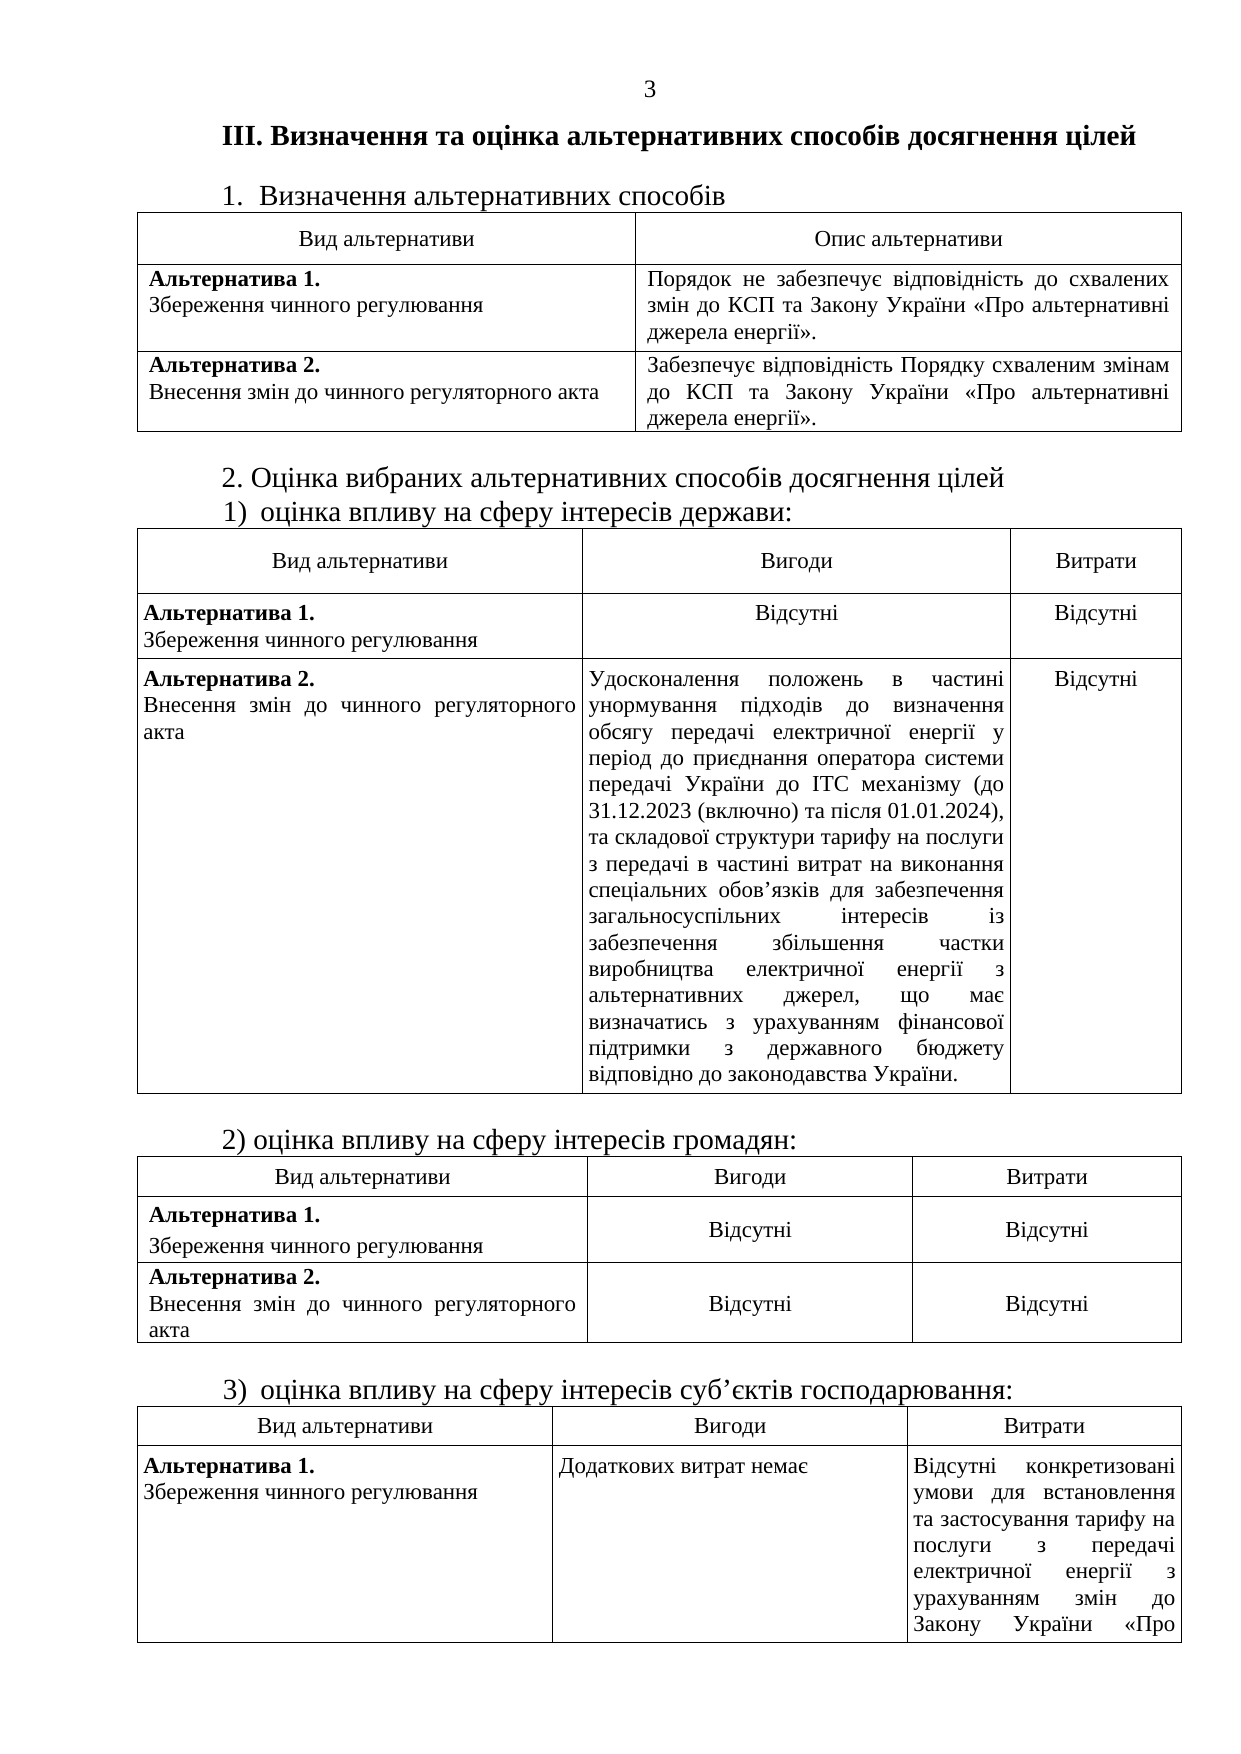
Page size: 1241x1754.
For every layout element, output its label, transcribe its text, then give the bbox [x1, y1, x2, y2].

table_cell Порядок не забезпечує відповідність до схвалених змін до КСП та Закону України «Про альтернативні джерела енергії». [636, 265, 1181, 351]
table_cell Відсутні [588, 1197, 912, 1262]
table_cell Альтернатива 2. Внесення змін до чинного регуляторного акта [138, 659, 582, 1093]
list оцінка впливу на сферу інтересів держави: [223, 494, 1152, 527]
table_cell Відсутні [913, 1263, 1181, 1342]
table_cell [908, 1446, 1181, 1642]
table_cell Забезпечує відповідність Порядку схваленим змінам до КСП та Закону України «Про альтернативні джерела енергії». [636, 352, 1181, 431]
table_cell Відсутні [588, 1263, 912, 1342]
text 2. Оцінка вибраних альтернативних способів досягнення цілей [148, 460, 1152, 494]
table_cell Удосконалення положень в частині унормування підходів до визначення обсягу передачі електричної енергії у період до приєднання оператора системи передачі України до ІТС механізму (до 31.12.2023 (включно) та після 01.01.2024), та складової структури тарифу на послуги з передачі в частині витрат на виконання спеціальних обов’язків для забезпечення загальносуспільних інтересів із забезпечення збільшення частки виробництва електричної енергії з альтернативних джерел, що має визначатись з урахуванням фінансової підтримки з державного бюджету відповідно до законодавства України. [583, 659, 1010, 1093]
table_header Вид альтернативи [138, 1407, 552, 1445]
table_header Вид альтернативи [138, 213, 635, 264]
table_cell Відсутні [1011, 659, 1181, 1093]
table_header Вигоди [553, 1407, 907, 1445]
table_cell Відсутні [913, 1197, 1181, 1262]
table_header Витрати [908, 1407, 1181, 1445]
table_cell Альтернатива 2. Внесення змін до чинного регуляторного акта [138, 1263, 587, 1342]
table_cell Відсутні [1011, 594, 1181, 658]
table_header Опис альтернативи [636, 213, 1181, 264]
table_cell Відсутні [583, 594, 1010, 658]
table_header Витрати [913, 1157, 1181, 1196]
table_cell Альтернатива 1. Збереження чинного регулювання [138, 265, 635, 351]
table_header Вигоди [583, 529, 1010, 592]
text III. Визначення та оцінка альтернативних способів досягнення цілей [148, 118, 1152, 152]
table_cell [553, 1446, 907, 1642]
table_header Вид альтернативи [138, 1157, 587, 1196]
table_cell Альтернатива 1. Збереження чинного регулювання [138, 594, 582, 658]
text 2) оцінка впливу на сферу інтересів громадян: [148, 1122, 1152, 1156]
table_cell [138, 1446, 552, 1642]
list Визначення альтернативних способів [221, 178, 1152, 212]
list оцінка впливу на сферу інтересів суб’єктів господарювання: [223, 1372, 1152, 1406]
table_header Витрати [1011, 529, 1181, 592]
table_header Вид альтернативи [138, 529, 582, 592]
table_cell Альтернатива 1. Збереження чинного регулювання [138, 1197, 587, 1262]
table_header Вигоди [588, 1157, 912, 1196]
table_cell Альтернатива 2. Внесення змін до чинного регуляторного акта [138, 352, 635, 431]
